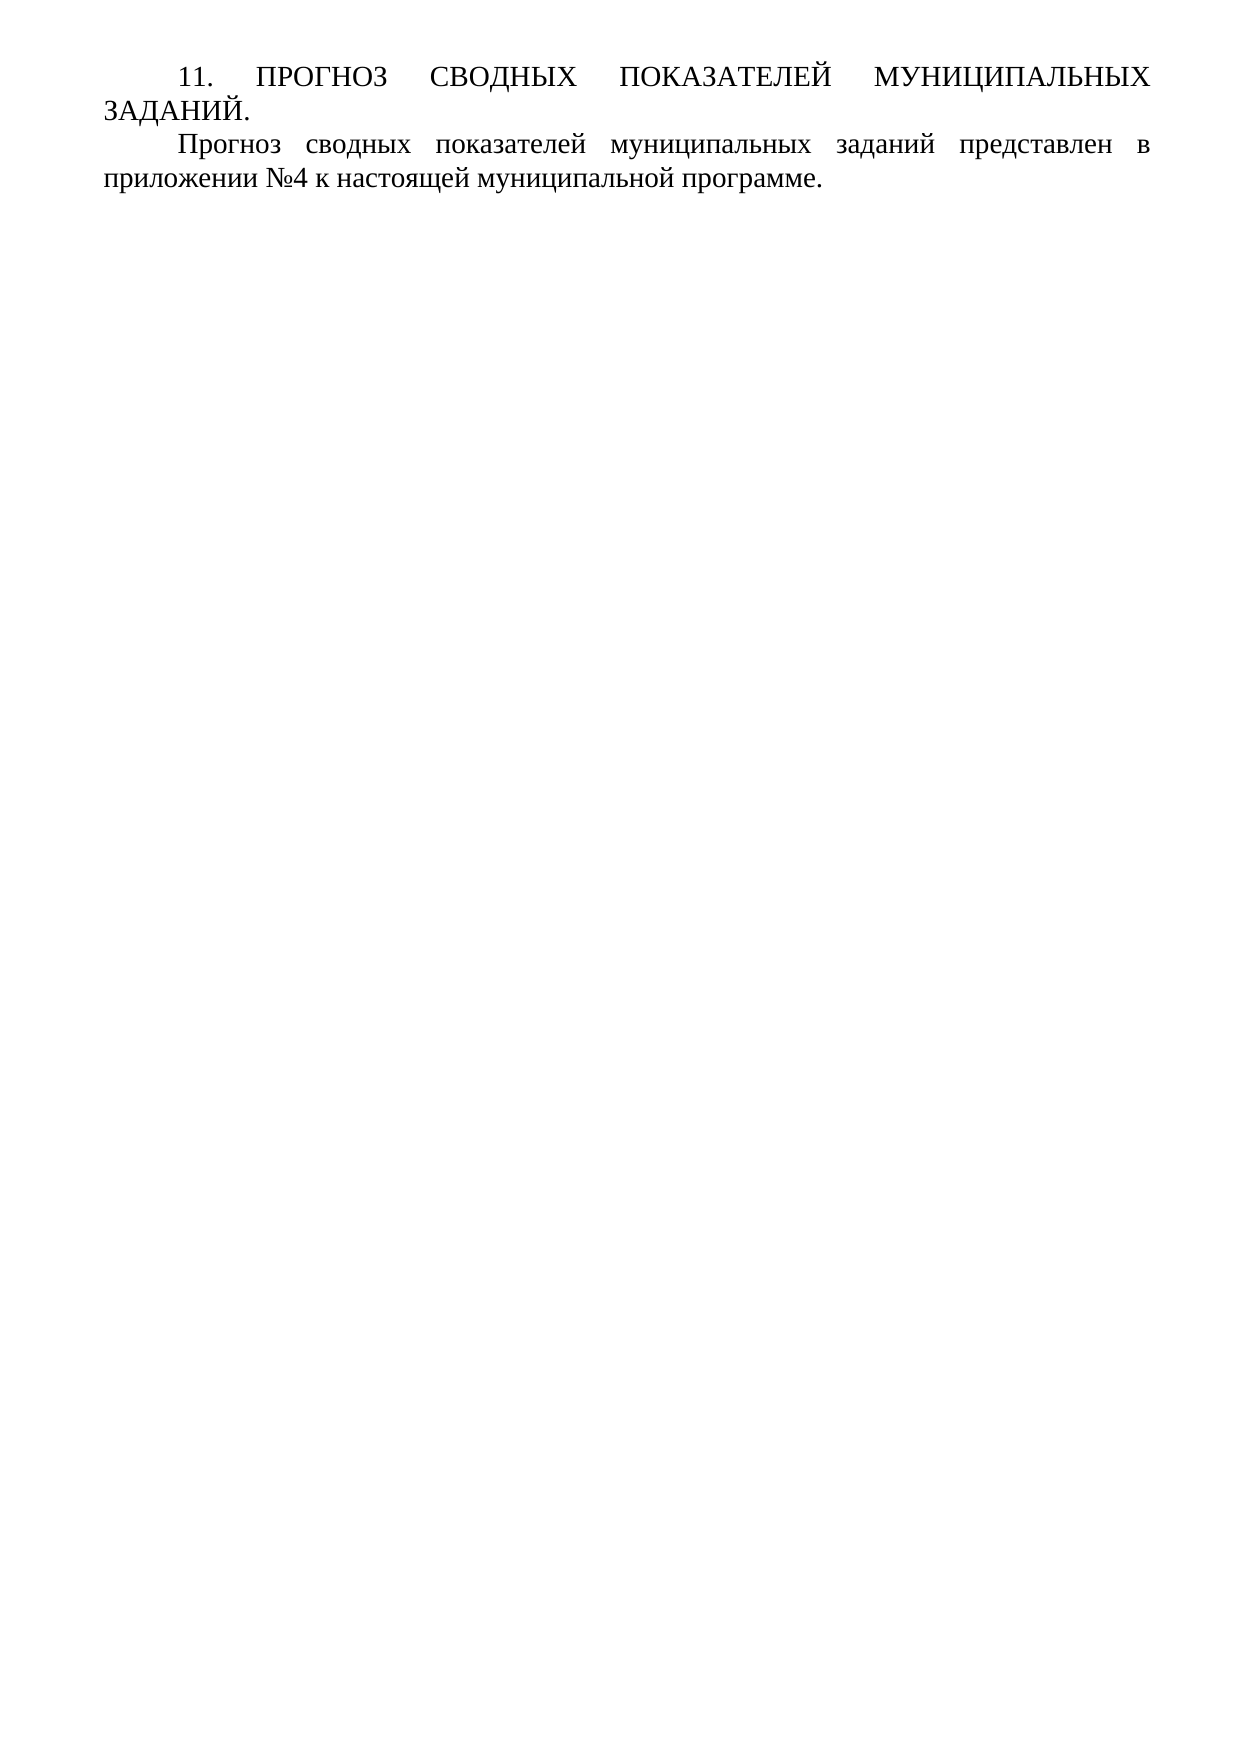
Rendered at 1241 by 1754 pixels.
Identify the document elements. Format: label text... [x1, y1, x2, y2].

text 11. ПРОГНОЗ СВОДНЫХ ПОКАЗАТЕЛЕЙ МУНИЦИПАЛЬНЫХ ЗАДАНИЙ. [103, 59, 1152, 126]
text Прогноз сводных показателей муниципальных заданий представлен в приложении №4 к настоящей муниципальной программе. [103, 126, 1152, 193]
